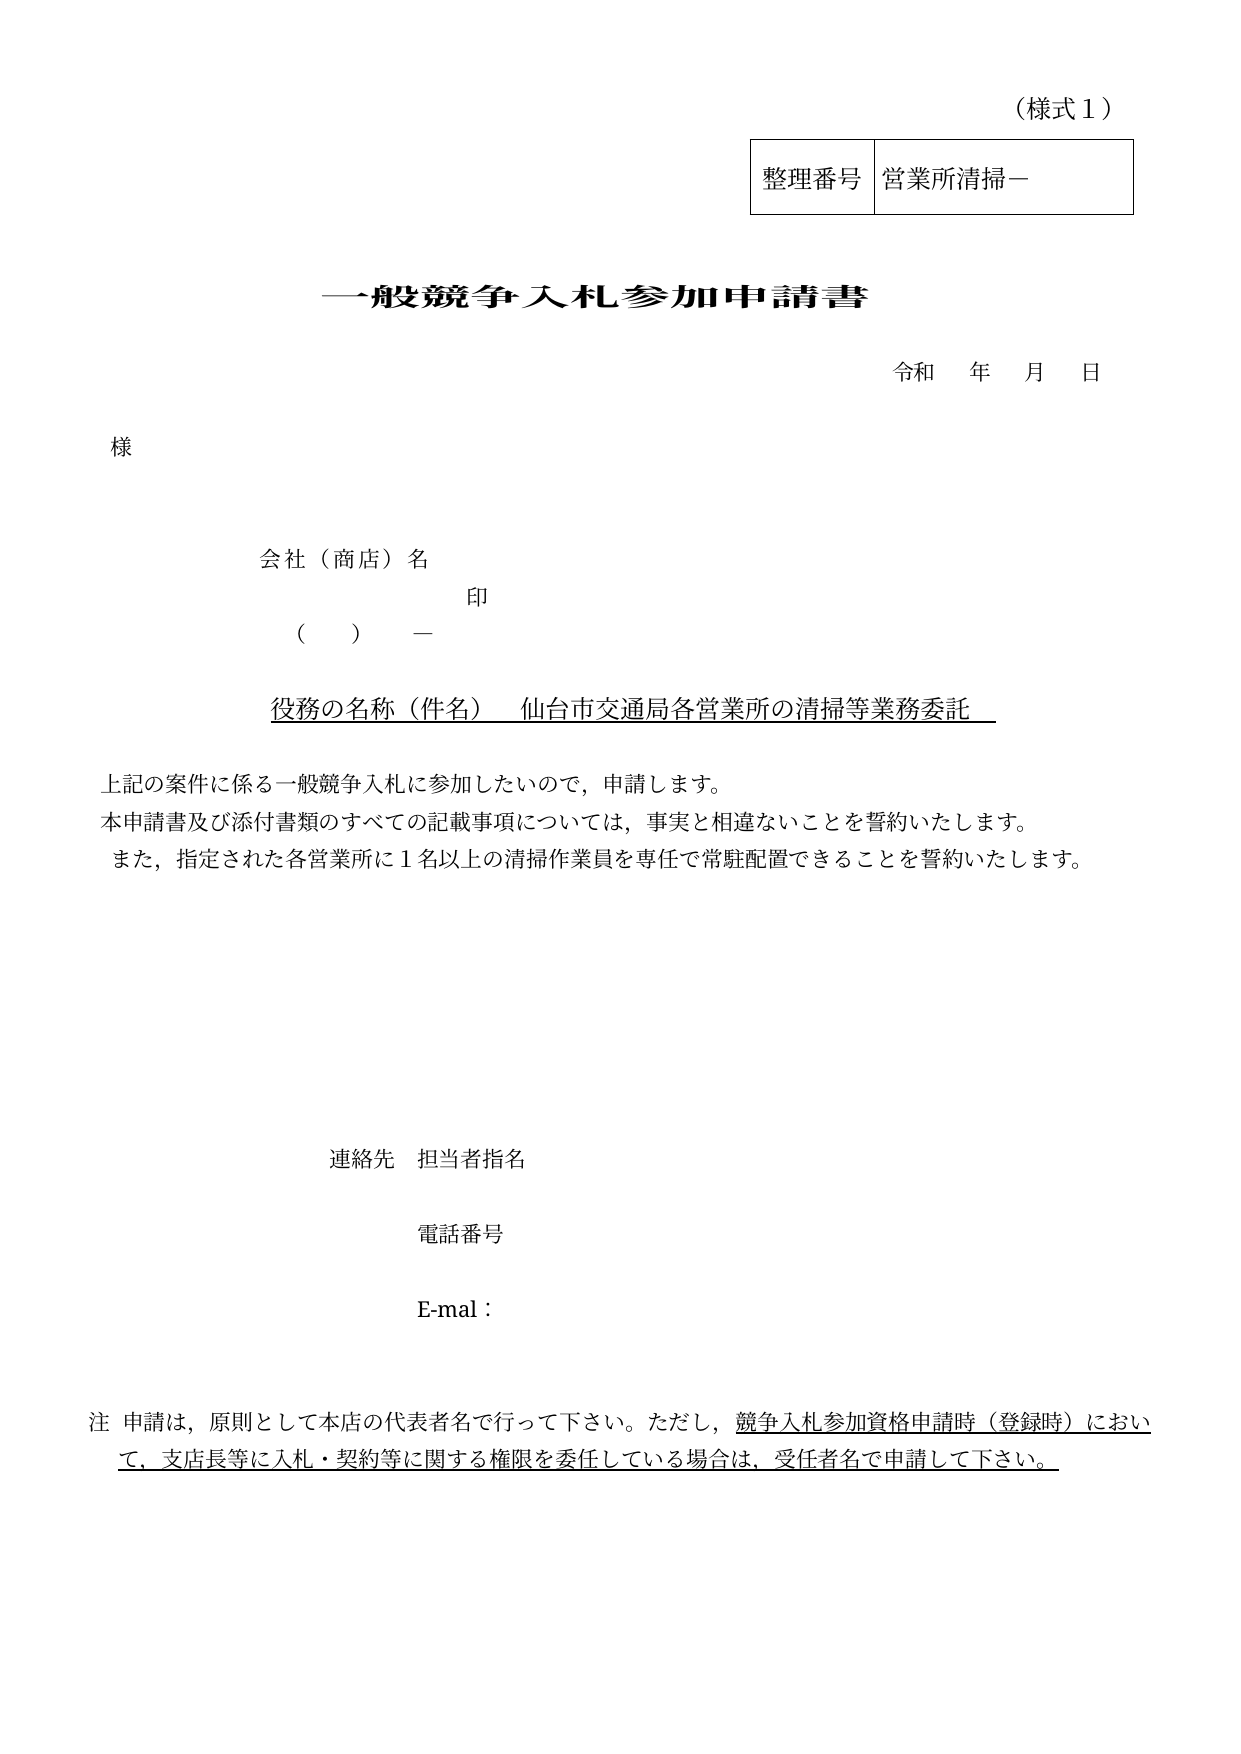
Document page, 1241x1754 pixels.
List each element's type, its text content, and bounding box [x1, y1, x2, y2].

text 本申請書及び添付書類のすべての記載事項については，事実と相違ないことを誓約いたします。 [89, 802, 1102, 839]
text 様 [89, 427, 1102, 464]
text 役務の名称（件名） 仙台市交通局各営業所の清掃等業務委託 [89, 689, 1102, 727]
table_header 整理番号 [751, 140, 874, 214]
text 電話番号 [417, 1214, 1102, 1252]
text （ ） ― [89, 614, 1102, 652]
text また，指定された各営業所に１名以上の清掃作業員を専任で常駐配置できることを誓約いたします。 [89, 839, 1102, 877]
text E-mal： [417, 1289, 1102, 1327]
text 注 申請は，原則として本店の代表者名で行って下さい。ただし，競争入札参加資格申請時（登録時）において，支店長等に入札・契約等に関する権限を委任している場合は，受任者名で申請して下さい。 [89, 1402, 1152, 1477]
table_header 営業所清掃－ [875, 140, 1133, 214]
text （様式１） [89, 89, 1127, 127]
text 連絡先 担当者指名 [329, 1139, 1102, 1177]
text 一般競争入札参加申請書 [89, 277, 1102, 314]
text 印 [89, 577, 1127, 614]
text 会社（商店）名 [89, 539, 1102, 577]
text 令和 年 月 日 [89, 352, 1102, 389]
text 上記の案件に係る一般競争入札に参加したいので，申請します。 [89, 764, 1152, 802]
